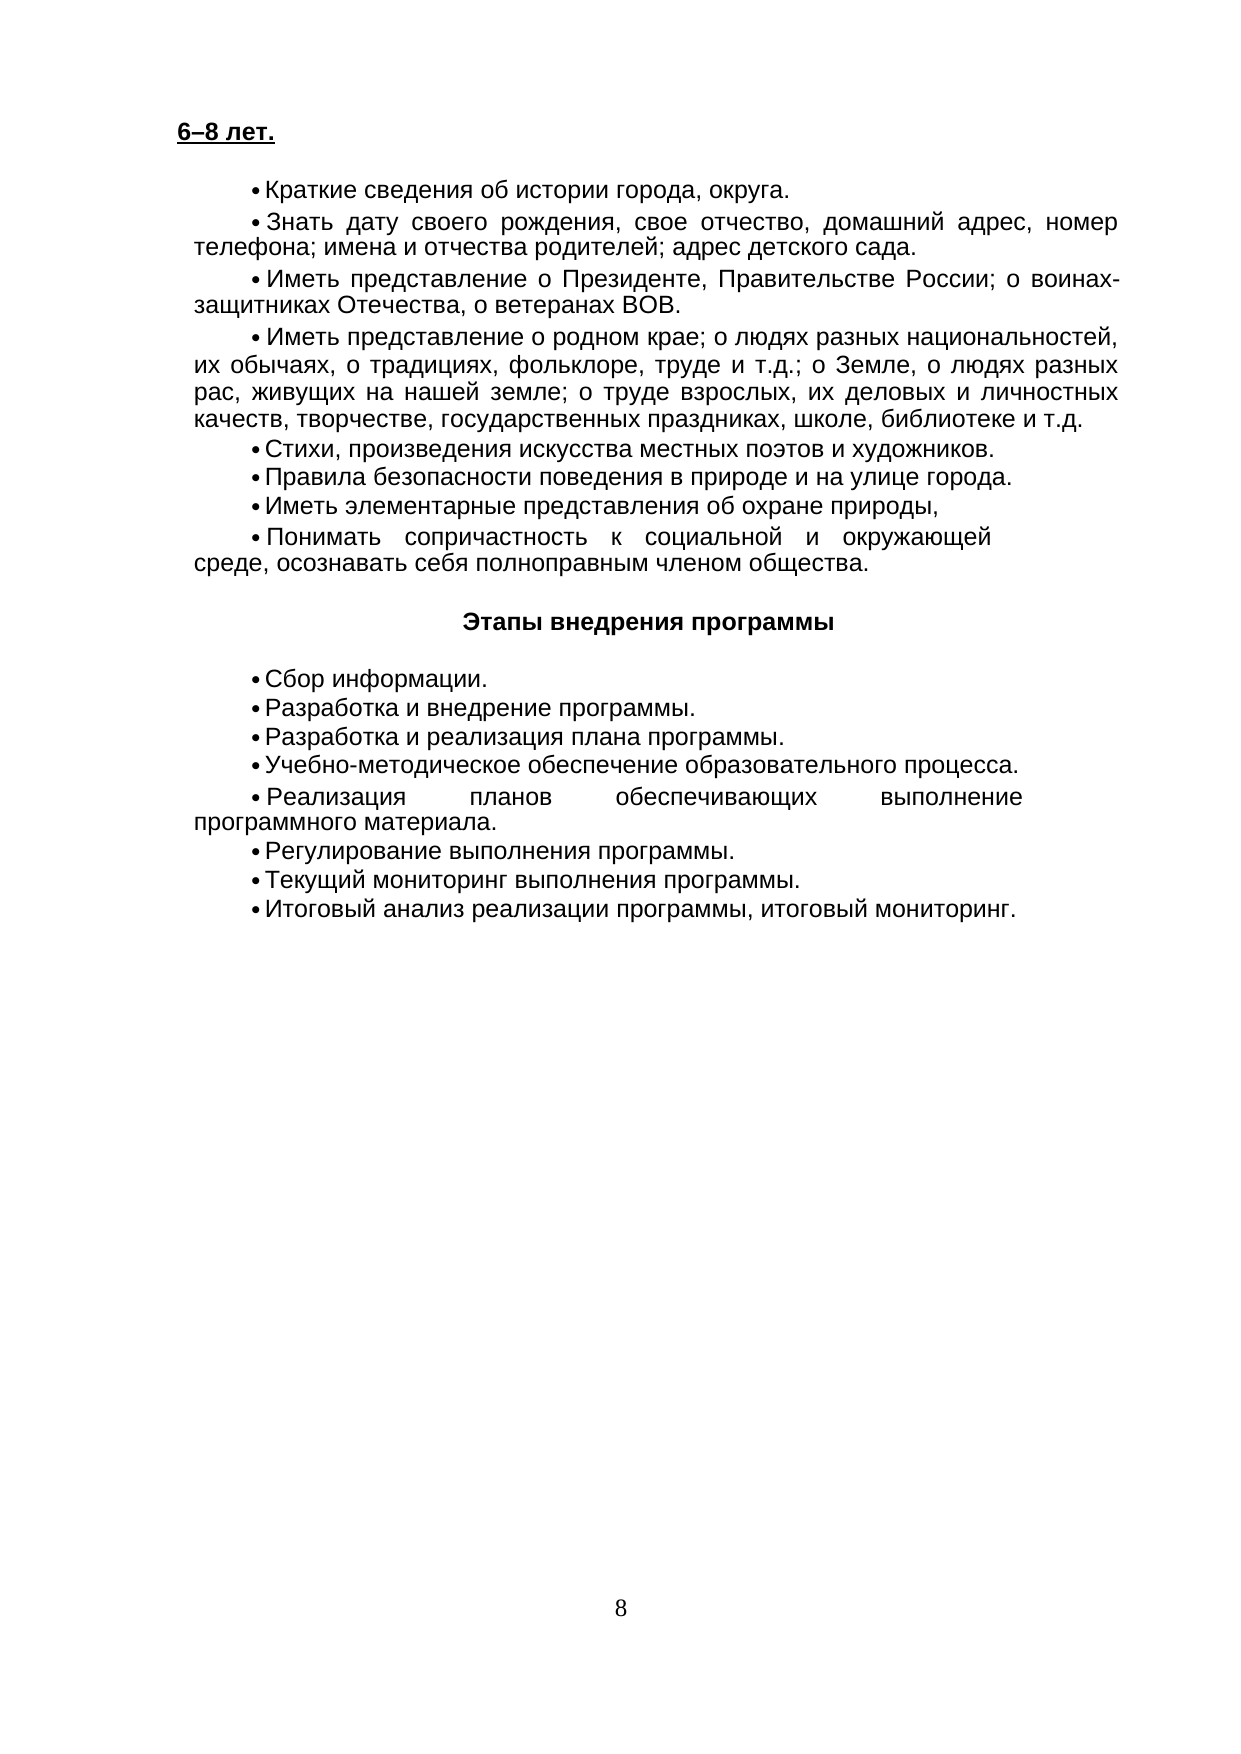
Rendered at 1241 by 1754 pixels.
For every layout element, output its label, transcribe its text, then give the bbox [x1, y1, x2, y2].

text Этапы внедрения программы [462, 606, 1121, 635]
list Разработка и реализация плана программы. [252, 722, 1121, 750]
list Правила безопасности поведения в природе и на улице города. [252, 462, 1121, 491]
list Регулирование выполнения программы. [252, 836, 1121, 865]
text 8 [614, 1593, 1121, 1622]
list Понимать сопричастность к социальной и окружающей среде, осознавать себя полноправным членом общества. [194, 525, 992, 577]
list Разработка и внедрение программы. [252, 693, 1121, 722]
list Учебно-методическое обеспечение образовательного процесса. [252, 750, 1121, 779]
list Реализация планов обеспечивающих выполнение программного материала. [194, 784, 1023, 836]
list Стихи, произведения искусства местных поэтов и художников. [252, 434, 1121, 462]
list Знать дату своего рождения, свое отчество, домашний адрес, номер телефона; имена и отчества родителей; адрес детского сада. [194, 209, 1119, 261]
list Итоговый анализ реализации программы, итоговый мониторинг. [252, 894, 1121, 923]
list Сбор информации. [252, 664, 1121, 693]
list Иметь представление о Президенте, Правительстве России; о воинах-защитниках Отечества, о ветеранах ВОВ. [194, 267, 1121, 318]
list Текущий мониторинг выполнения программы. [252, 865, 1121, 894]
list Иметь элементарные представления об охране природы, [252, 491, 1121, 520]
text 6–8 лет. [177, 117, 1121, 146]
list Иметь представление о родном крае; о людях разных национальностей, их обычаях, о традициях, фольклоре, труде и т.д.; о Земле, о людях разных рас, живущих на нашей земле; о труде взрослых, их деловых и личностных качеств, творчестве, государственных праздниках, школе, библиотеке и т.д. [194, 324, 1119, 433]
list Краткие сведения об истории города, округа. [252, 175, 1121, 204]
